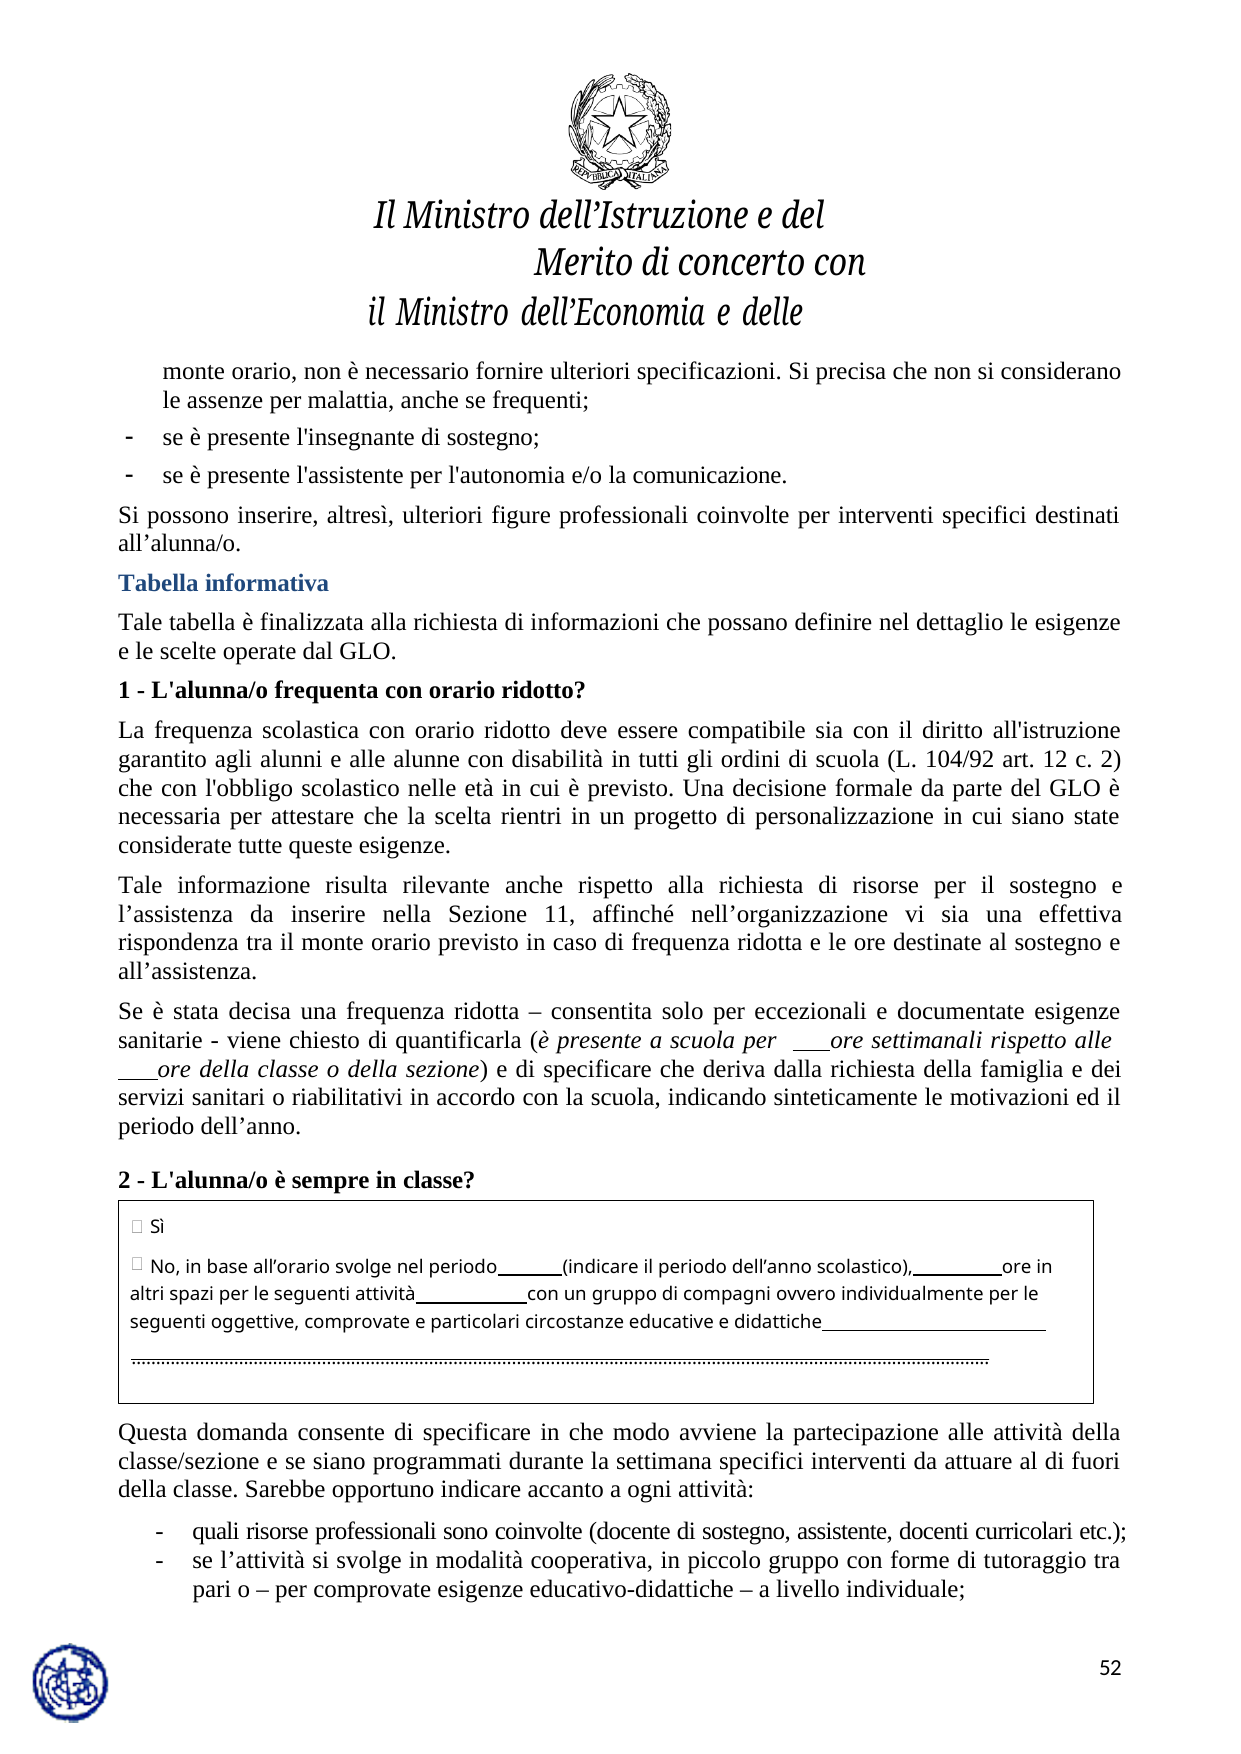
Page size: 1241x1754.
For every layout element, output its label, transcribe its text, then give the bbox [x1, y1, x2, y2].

text Tale tabella è finalizzata alla richiesta di informazioni che possano definire nel dettaglio le esigenze e le scelte operate dal GLO. [118, 607, 1122, 665]
text Tale informazione risulta rilevante anche rispetto alla richiesta di risorse per il sostegno e l’assistenza da inserire nella Sezione 11, affinché nell’organizzazione vi sia una effettiva rispondenza tra il monte orario previsto in caso di frequenza ridotta e le ore destinate al sostegno e all’assistenza. [118, 870, 1122, 985]
text monte orario, non è necessario fornire ulteriori specificazioni. Si precisa che non si considerano le assenze per malattia, anche se frequenti; [162, 356, 1122, 413]
subtitle - L'alunna/o frequenta con orario ridotto? [118, 675, 1144, 704]
text La frequenza scolastica con orario ridotto deve essere compatibile sia con il diritto all'istruzione garantito agli alunni e alle alunne con disabilità in tutti gli ordini di scuola (L. 104/92 art. 12 c. 2) che con l'obbligo scolastico nelle età in cui è previsto. Una decisione formale da parte del GLO è necessaria per attestare che la scelta rientri in un progetto di personalizzazione in cui siano state considerate tutte queste esigenze. [118, 715, 1122, 859]
subtitle - L'alunna/o è sempre in classe? [118, 1165, 1144, 1194]
text Questa domanda consente di specificare in che modo avviene la partecipazione alle attività della classe/sezione e se siano programmati durante la settimana specifici interventi da attuare al di fuori della classe. Sarebbe opportuno indicare accanto a ogni attività: [118, 1206, 1122, 1503]
list quali risorse professionali sono coinvolte (docente di sostegno, assistente, docenti curricolari etc.); [155, 1516, 1144, 1545]
text ore della classe o della sezione) e di specificare che deriva dalla richiesta della famiglia e dei servizi sanitari o riabilitativi in accordo con la scuola, indicando sinteticamente le motivazioni ed il periodo dell’anno. [118, 1054, 1122, 1140]
list se è presente l'insegnante di sostegno; [125, 422, 1144, 451]
picture [31, 1643, 111, 1723]
text Se è stata decisa una frequenza ridotta – consentita solo per eccezionali e documentate esigenze sanitarie - viene chiesto di quantificarla (è presente a scuola per ore settimanali rispetto alle [118, 996, 1122, 1053]
text Si possono inserire, altresì, ulteriori figure professionali coinvolte per interventi specifici destinati all’alunna/o. [118, 500, 1121, 557]
list se l’attività si svolge in modalità cooperativa, in piccolo gruppo con forme di tutoraggio tra pari o – per comprovate esigenze educativo-didattiche – a livello individuale; [155, 1545, 1122, 1603]
picture [568, 73, 672, 190]
subtitle Tabella informativa [118, 568, 1144, 596]
list se è presente l'assistente per l'autonomia e/o la comunicazione. [125, 460, 1144, 489]
